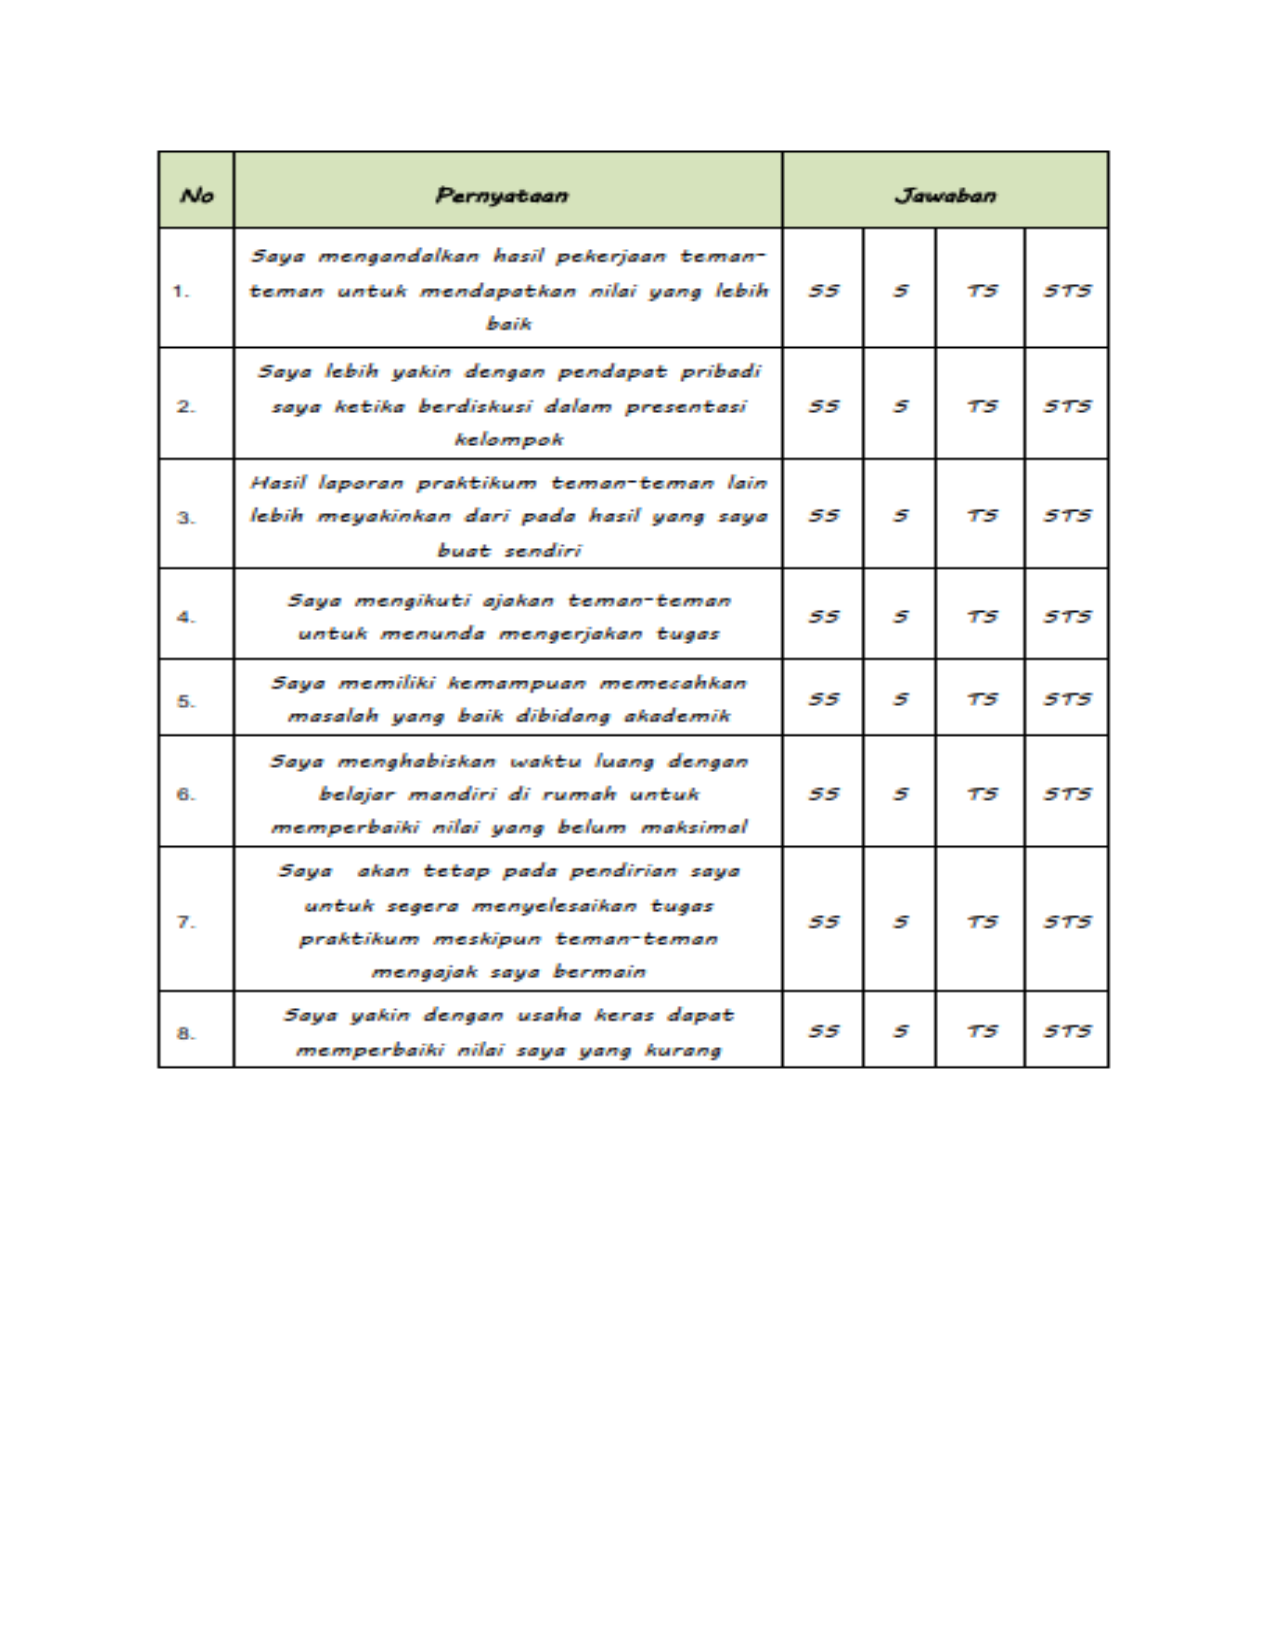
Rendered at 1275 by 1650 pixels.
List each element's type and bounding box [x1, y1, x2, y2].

picture [150, 150, 1119, 1073]
